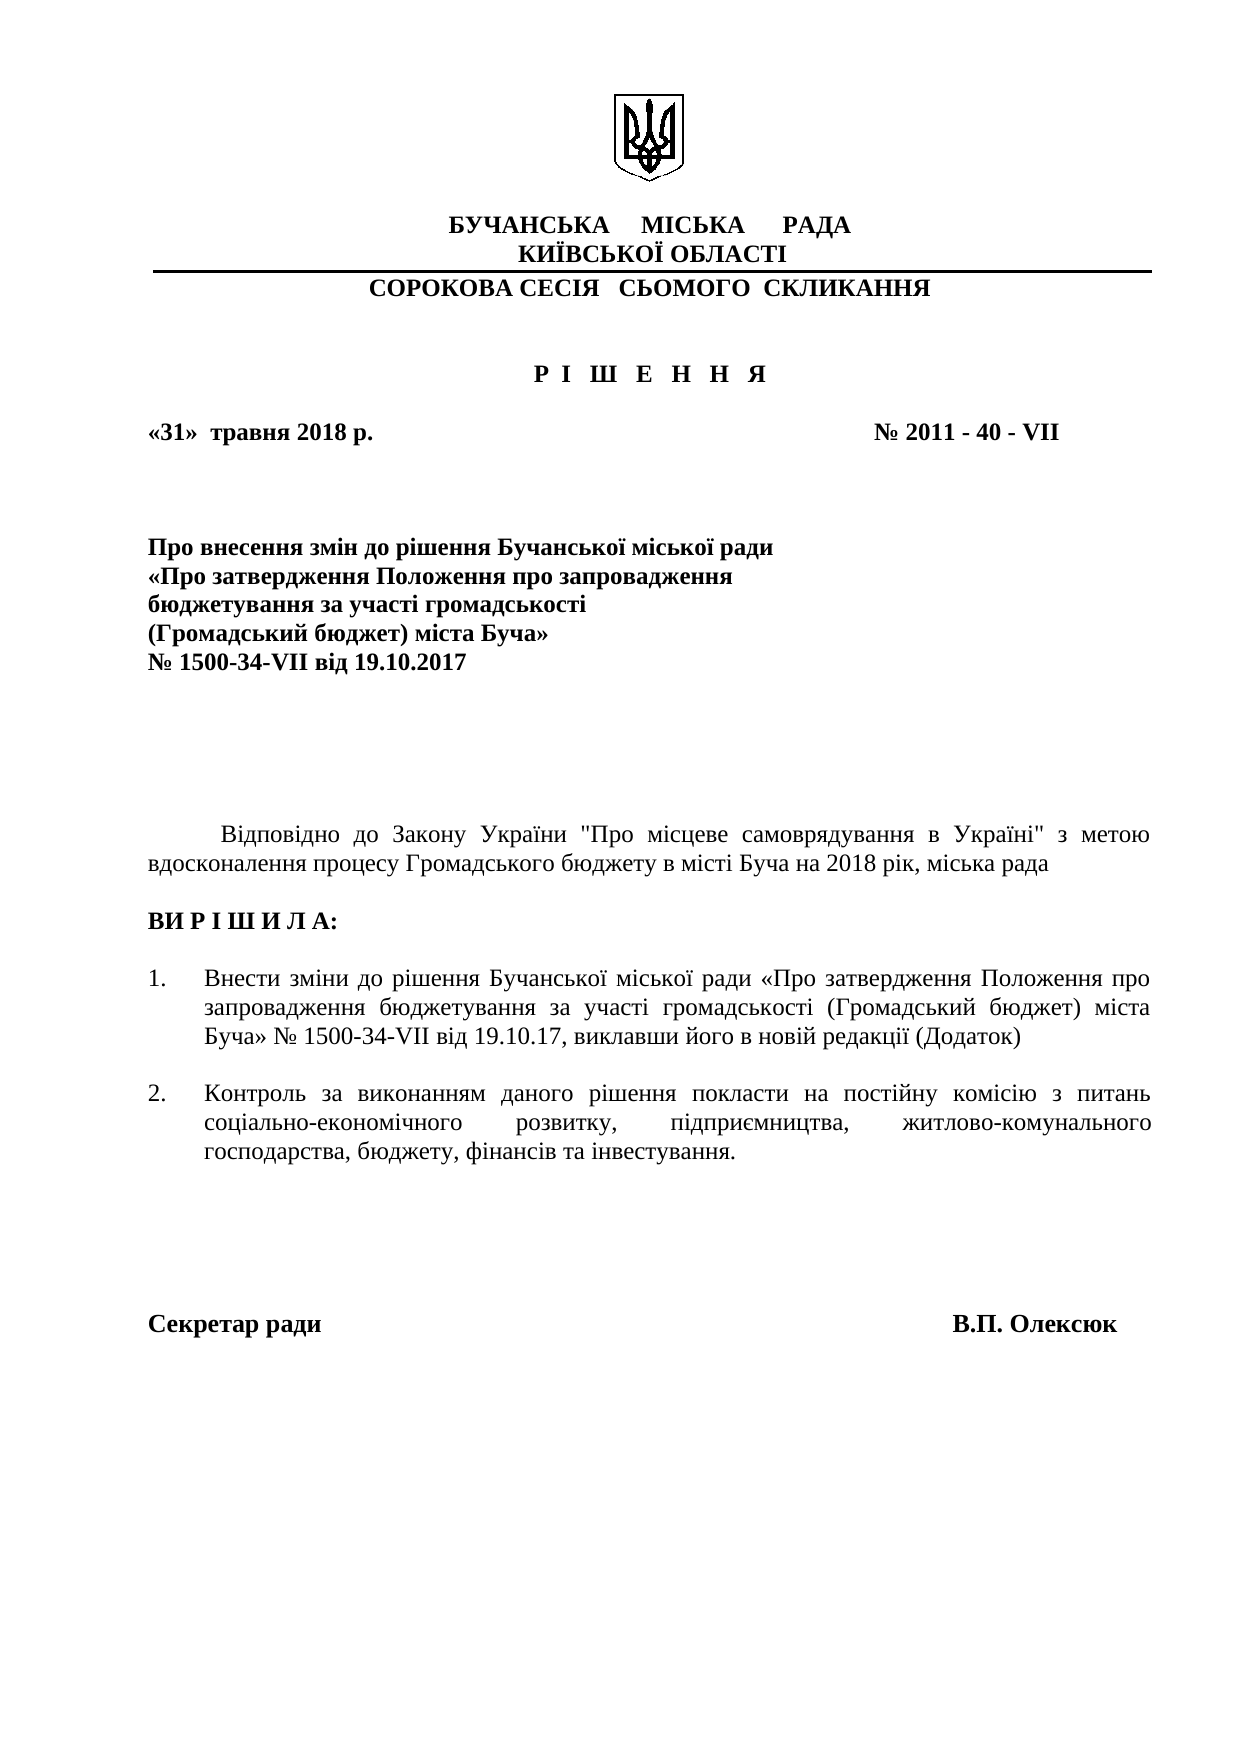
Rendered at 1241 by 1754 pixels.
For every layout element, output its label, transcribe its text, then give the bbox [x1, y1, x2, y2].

text БУЧАНСЬКА МІСЬКА РАДА [148, 211, 1152, 239]
text (Громадський бюджет) міста Буча» [148, 618, 1152, 647]
subtitle Внести зміни до рішення Бучанської міської ради «Про затвердження Положення про запровадження бюджетування за участі громадськості (Громадський бюджет) міста Буча» № 1500-34-VII від 19.10.17, виклавши його в новій редакції (Додаток) [148, 963, 1152, 1049]
text КИЇВСЬКОЇ ОБЛАСТІ [153, 239, 1152, 270]
text бюджетування за участі громадськості [148, 589, 1152, 618]
text «Про затвердження Положення про запровадження [148, 561, 1152, 589]
text «31» травня 2018 р. № 2011 - 40 - VII [148, 417, 1152, 446]
text Про внесення змін до рішення Бучанської міської ради [148, 532, 1152, 561]
text Відповідно до Закону України "Про місцеве самоврядування в Україні" з метою вдосконалення процесу Громадського бюджету в місті Буча на 2018 рік, міська рада [148, 819, 1152, 877]
text СОРОКОВА СЕСІЯ СЬОМОГО СКЛИКАННЯ [148, 273, 1152, 302]
text № 1500-34-VII від 19.10.2017 [148, 647, 1152, 676]
text Секретар ради В.П. Олексюк [148, 1308, 1152, 1338]
list Контроль за виконанням даного рішення покласти на постійну комісію з питань соціально-економічного розвитку, підприємництва, житлово-комунального господарства, бюджету, фінансів та інвестування. [148, 1078, 1152, 1164]
text Р І Ш Е Н Н Я [148, 359, 1152, 388]
text ВИ Р І Ш И Л А: [148, 906, 1152, 934]
